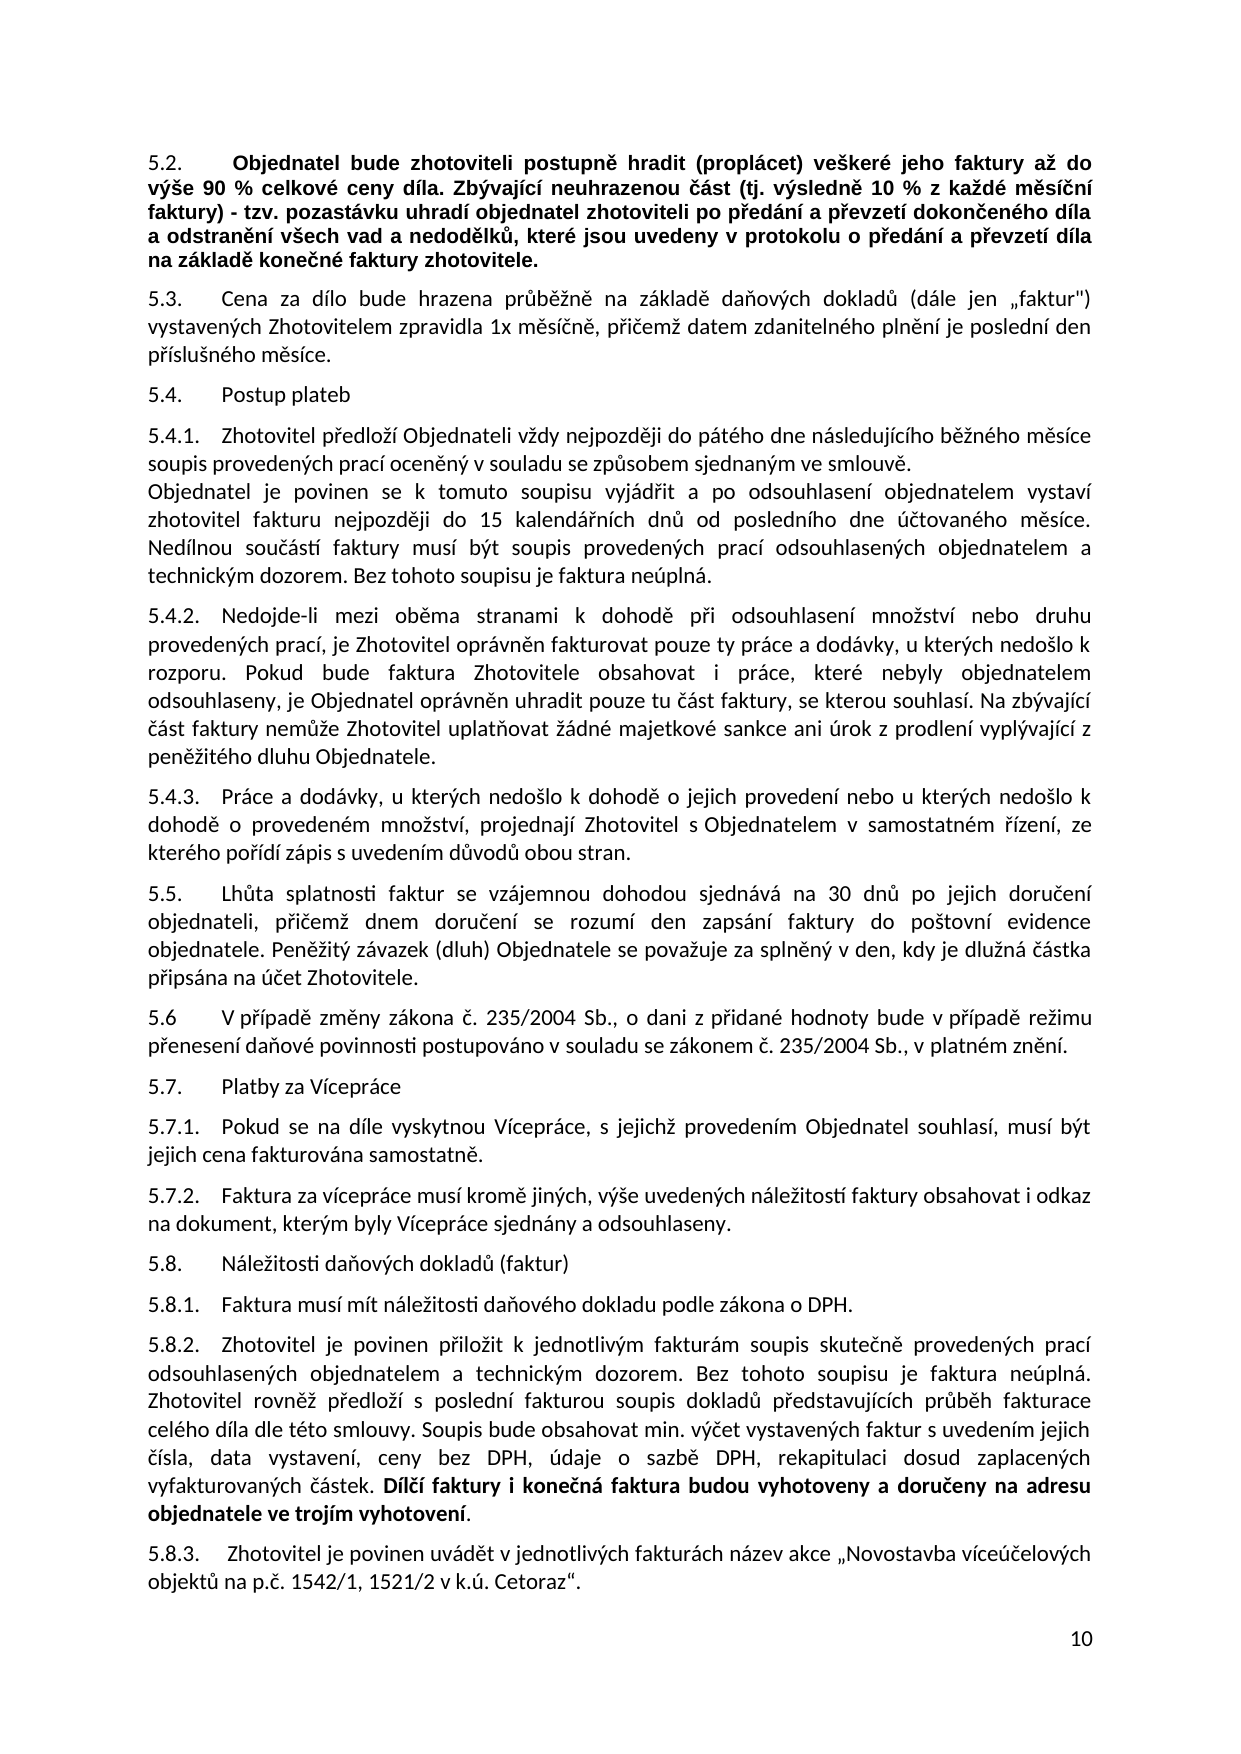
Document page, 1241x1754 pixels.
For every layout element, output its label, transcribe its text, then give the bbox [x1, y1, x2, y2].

text 5.6 V případě změny zákona č. 235/2004 Sb., o dani z přidané hodnoty bude v případě režimu přenesení daňové povinnosti postupováno v souladu se zákonem č. 235/2004 Sb., v platném znění. [148, 1003, 1093, 1059]
text 5.7. Platby za Vícepráce [148, 1072, 1093, 1100]
text 5.8.3. Zhotovitel je povinen uvádět v jednotlivých fakturách název akce „Novostavba víceúčelových objektů na p.č. 1542/1, 1521/2 v k.ú. Cetoraz“. [148, 1539, 1093, 1595]
text 5.7.2. Faktura za vícepráce musí kromě jiných, výše uvedených náležitostí faktury obsahovat i odkaz na dokument, kterým byly Vícepráce sjednány a odsouhlaseny. [148, 1181, 1093, 1237]
text 5.8.1. Faktura musí mít náležitosti daňového dokladu podle zákona o DPH. [148, 1290, 1093, 1318]
text Objednatel je povinen se k tomuto soupisu vyjádřit a po odsouhlasení objednatelem vystaví zhotovitel fakturu nejpozději do 15 kalendářních dnů od posledního dne účtovaného měsíce. Nedílnou součástí faktury musí být soupis provedených prací odsouhlasených objednatelem a technickým dozorem. Bez tohoto soupisu je faktura neúplná. [148, 477, 1093, 589]
text 5.7.1. Pokud se na díle vyskytnou Vícepráce, s jejichž provedením Objednatel souhlasí, musí být jejich cena fakturována samostatně. [148, 1112, 1093, 1168]
text 5.8. Náležitosti daňových dokladů (faktur) [148, 1249, 1093, 1278]
text 5.4.3. Práce a dodávky, u kterých nedošlo k dohodě o jejich provedení nebo u kterých nedošlo k dohodě o provedeném množství, projednají Zhotovitel s Objednatelem v samostatném řízení, ze kterého pořídí zápis s uvedením důvodů obou stran. [148, 782, 1093, 866]
text 5.4.1. Zhotovitel předloží Objednateli vždy nejpozději do pátého dne následujícího běžného měsíce soupis provedených prací oceněný v souladu se způsobem sjednaným ve smlouvě. [148, 421, 1093, 477]
text 5.8.2. Zhotovitel je povinen přiložit k jednotlivým fakturám soupis skutečně provedených prací odsouhlasených objednatelem a technickým dozorem. Bez tohoto soupisu je faktura neúplná. Zhotovitel rovněž předloží s poslední fakturou soupis dokladů představujících průběh fakturace celého díla dle této smlouvy. Soupis bude obsahovat min. výčet vystavených faktur s uvedením jejich čísla, data vystavení, ceny bez DPH, údaje o sazbě DPH, rekapitulaci dosud zaplacených vyfakturovaných částek. Dílčí faktury i konečná faktura budou vyhotoveny a doručeny na adresu objednatele ve trojím vyhotovení. [148, 1331, 1093, 1527]
text 5.4. Postup plateb [148, 381, 1093, 408]
text 5.3. Cena za dílo bude hrazena průběžně na základě daňových dokladů (dále jen „faktur") vystavených Zhotovitelem zpravidla 1x měsíčně, přičemž datem zdanitelného plnění je poslední den příslušného měsíce. [148, 284, 1093, 368]
text 5.5. Lhůta splatnosti faktur se vzájemnou dohodou sjednává na 30 dnů po jejich doručení objednateli, přičemž dnem doručení se rozumí den zapsání faktury do poštovní evidence objednatele. Peněžitý závazek (dluh) Objednatele se považuje za splněný v den, kdy je dlužná částka připsána na účet Zhotovitele. [148, 879, 1093, 991]
text 5.4.2. Nedojde-li mezi oběma stranami k dohodě při odsouhlasení množství nebo druhu provedených prací, je Zhotovitel oprávněn fakturovat pouze ty práce a dodávky, u kterých nedošlo k rozporu. Pokud bude faktura Zhotovitele obsahovat i práce, které nebyly objednatelem odsouhlaseny, je Objednatel oprávněn uhradit pouze tu část faktury, se kterou souhlasí. Na zbývající část faktury nemůže Zhotovitel uplatňovat žádné majetkové sankce ani úrok z prodlení vyplývající z peněžitého dluhu Objednatele. [148, 602, 1093, 770]
list 5.2. Objednatel bude zhotoviteli postupně hradit (proplácet) veškeré jeho faktury až do výše 90 % celkové ceny díla. Zbývající neuhrazenou část (tj. výsledně 10 % z každé měsíční faktury) - tzv. pozastávku uhradí objednatel zhotoviteli po předání a převzetí dokončeného díla a odstranění všech vad a nedodělků, které jsou uvedeny v protokolu o předání a převzetí díla na základě konečné faktury zhotovitele. [148, 148, 1093, 271]
